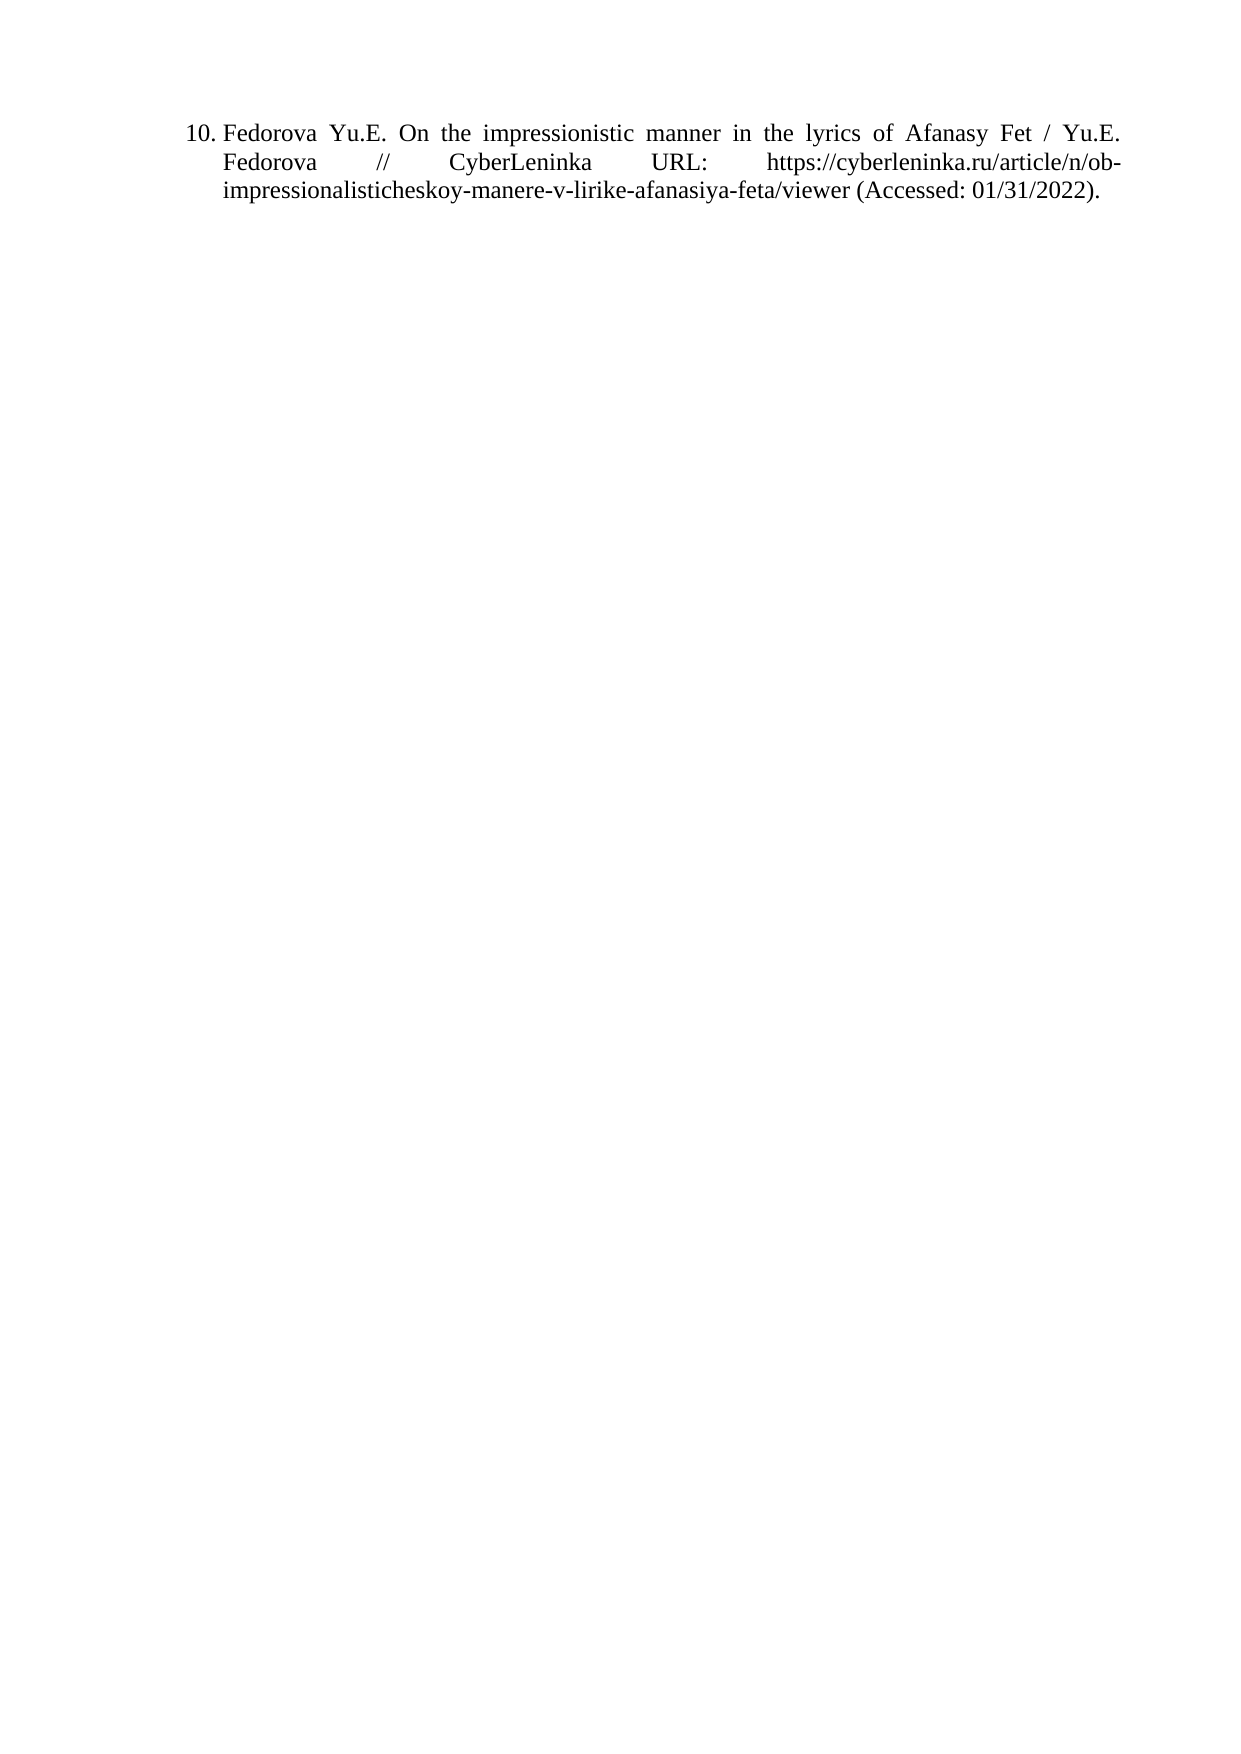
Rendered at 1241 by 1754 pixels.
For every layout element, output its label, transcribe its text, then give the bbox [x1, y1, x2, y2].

list Fedorova Yu.E. On the impressionistic manner in the lyrics of Afanasy Fet / Yu.E. Fedorova // CyberLeninka URL: https://cyberleninka.ru/article/n/ob-impressionalisticheskoy-manere-v-lirike-afanasiya-feta/viewer (Accessed: 01/31/2022). [185, 118, 1122, 204]
